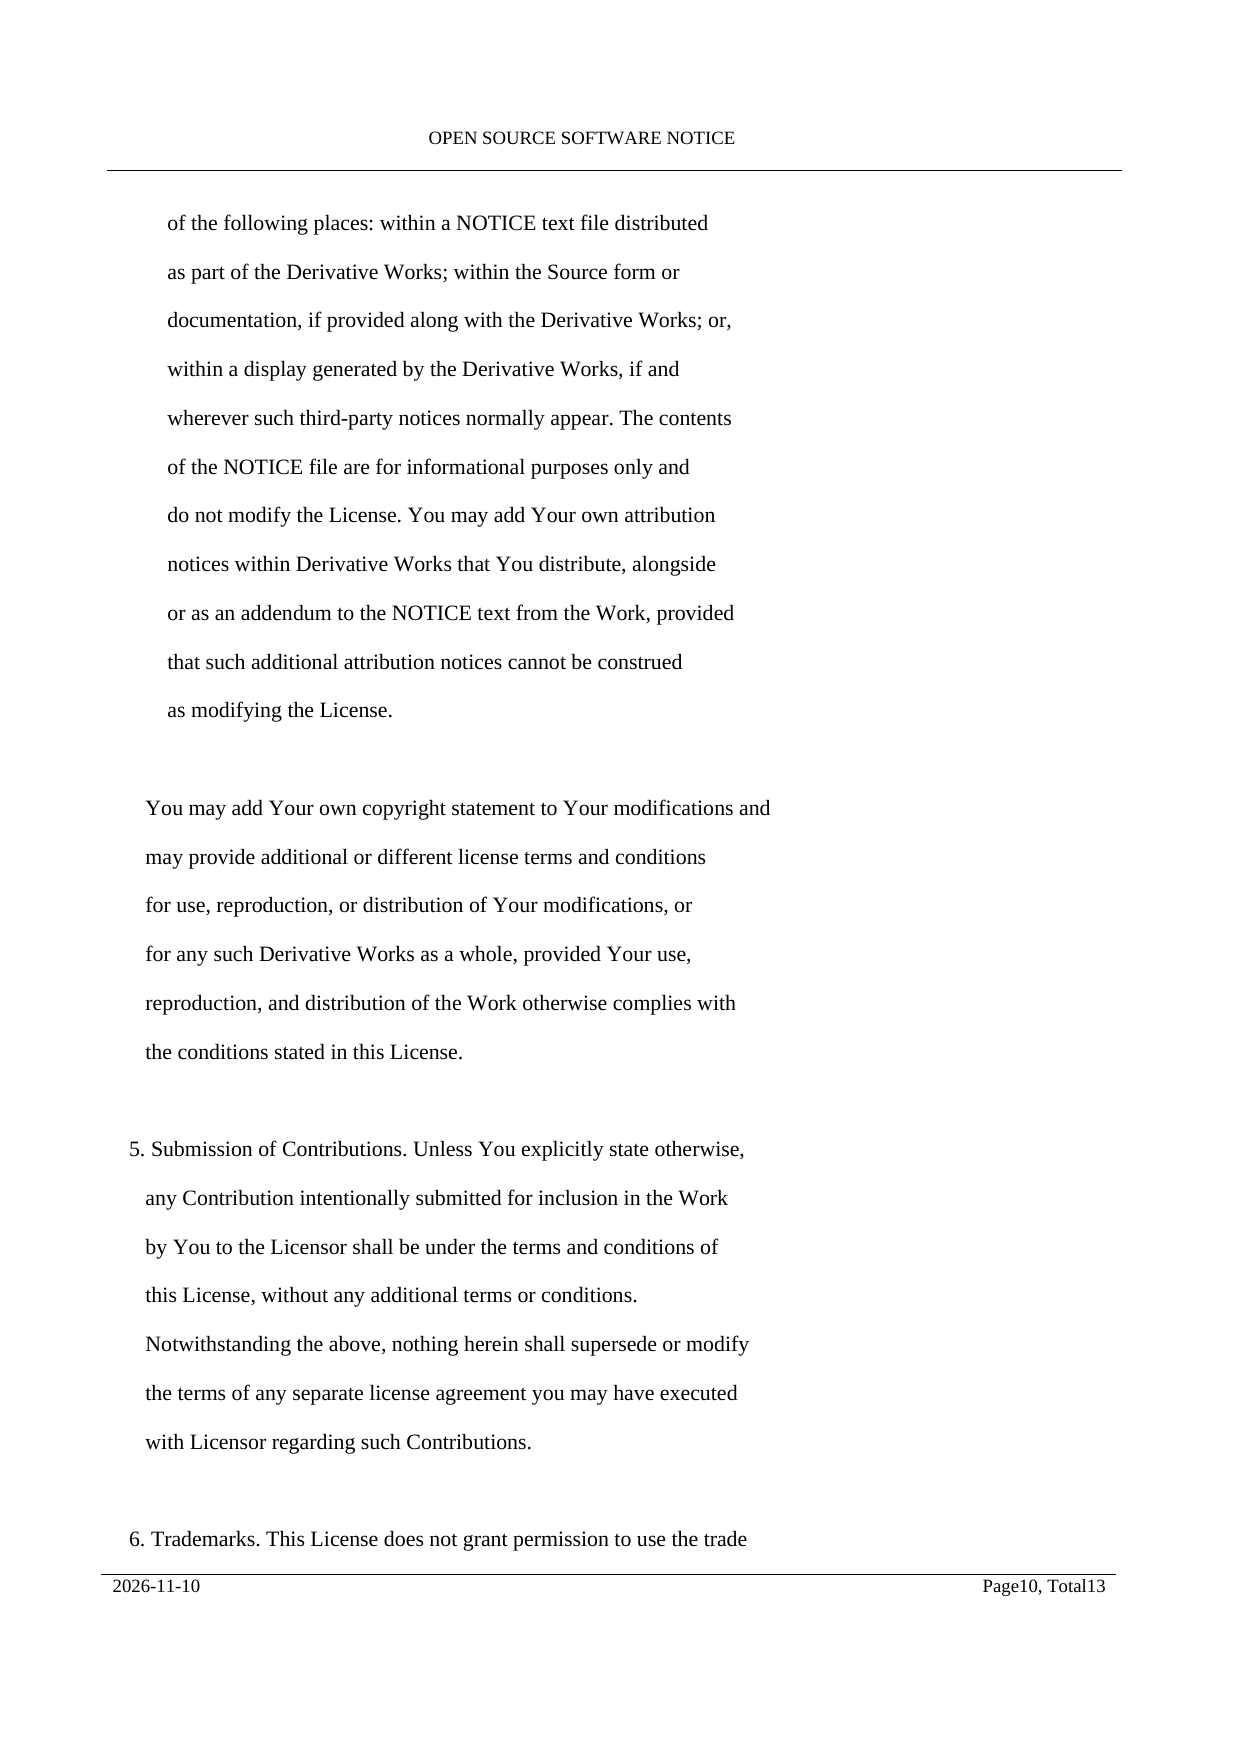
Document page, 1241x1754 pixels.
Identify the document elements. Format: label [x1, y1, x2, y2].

text [112, 206, 1128, 1555]
